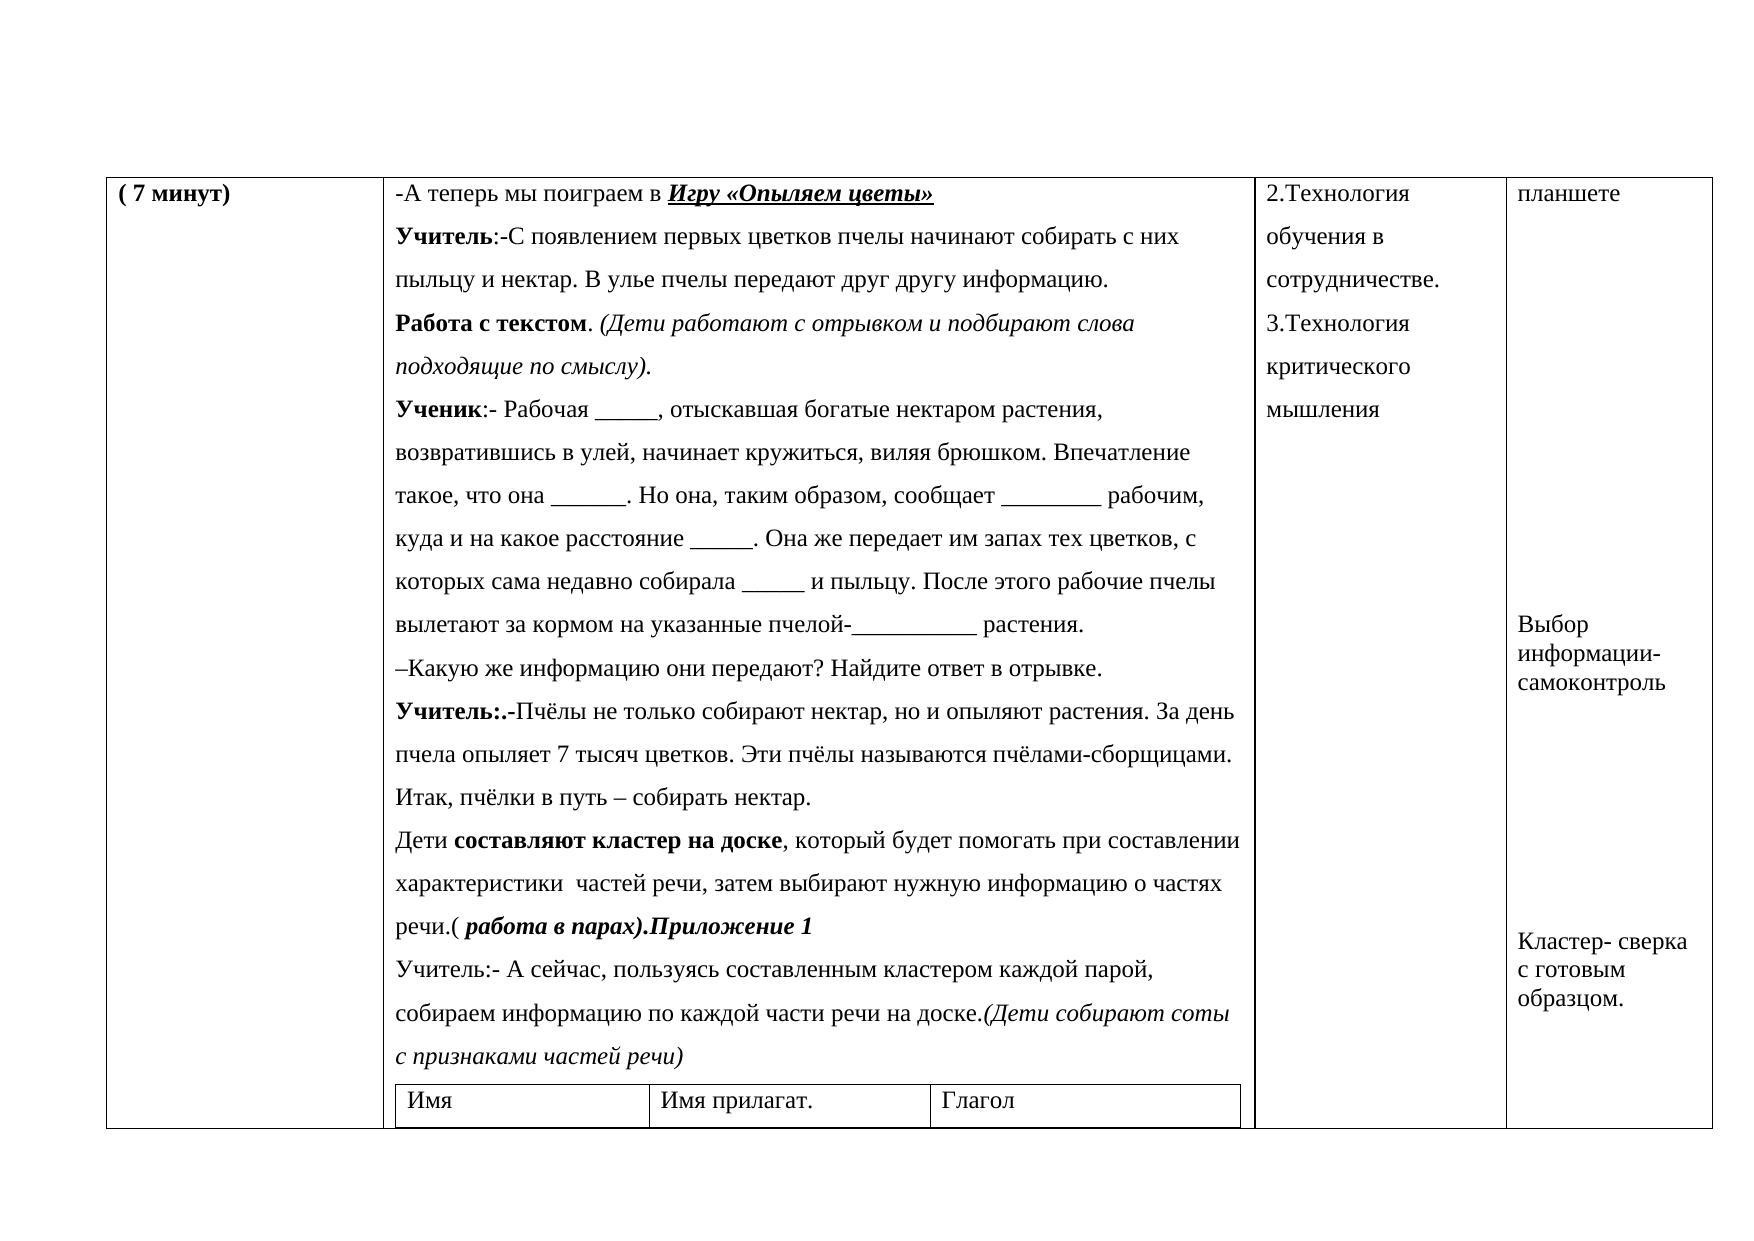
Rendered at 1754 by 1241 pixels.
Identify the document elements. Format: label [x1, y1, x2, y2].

table_cell [1507, 178, 1712, 1128]
